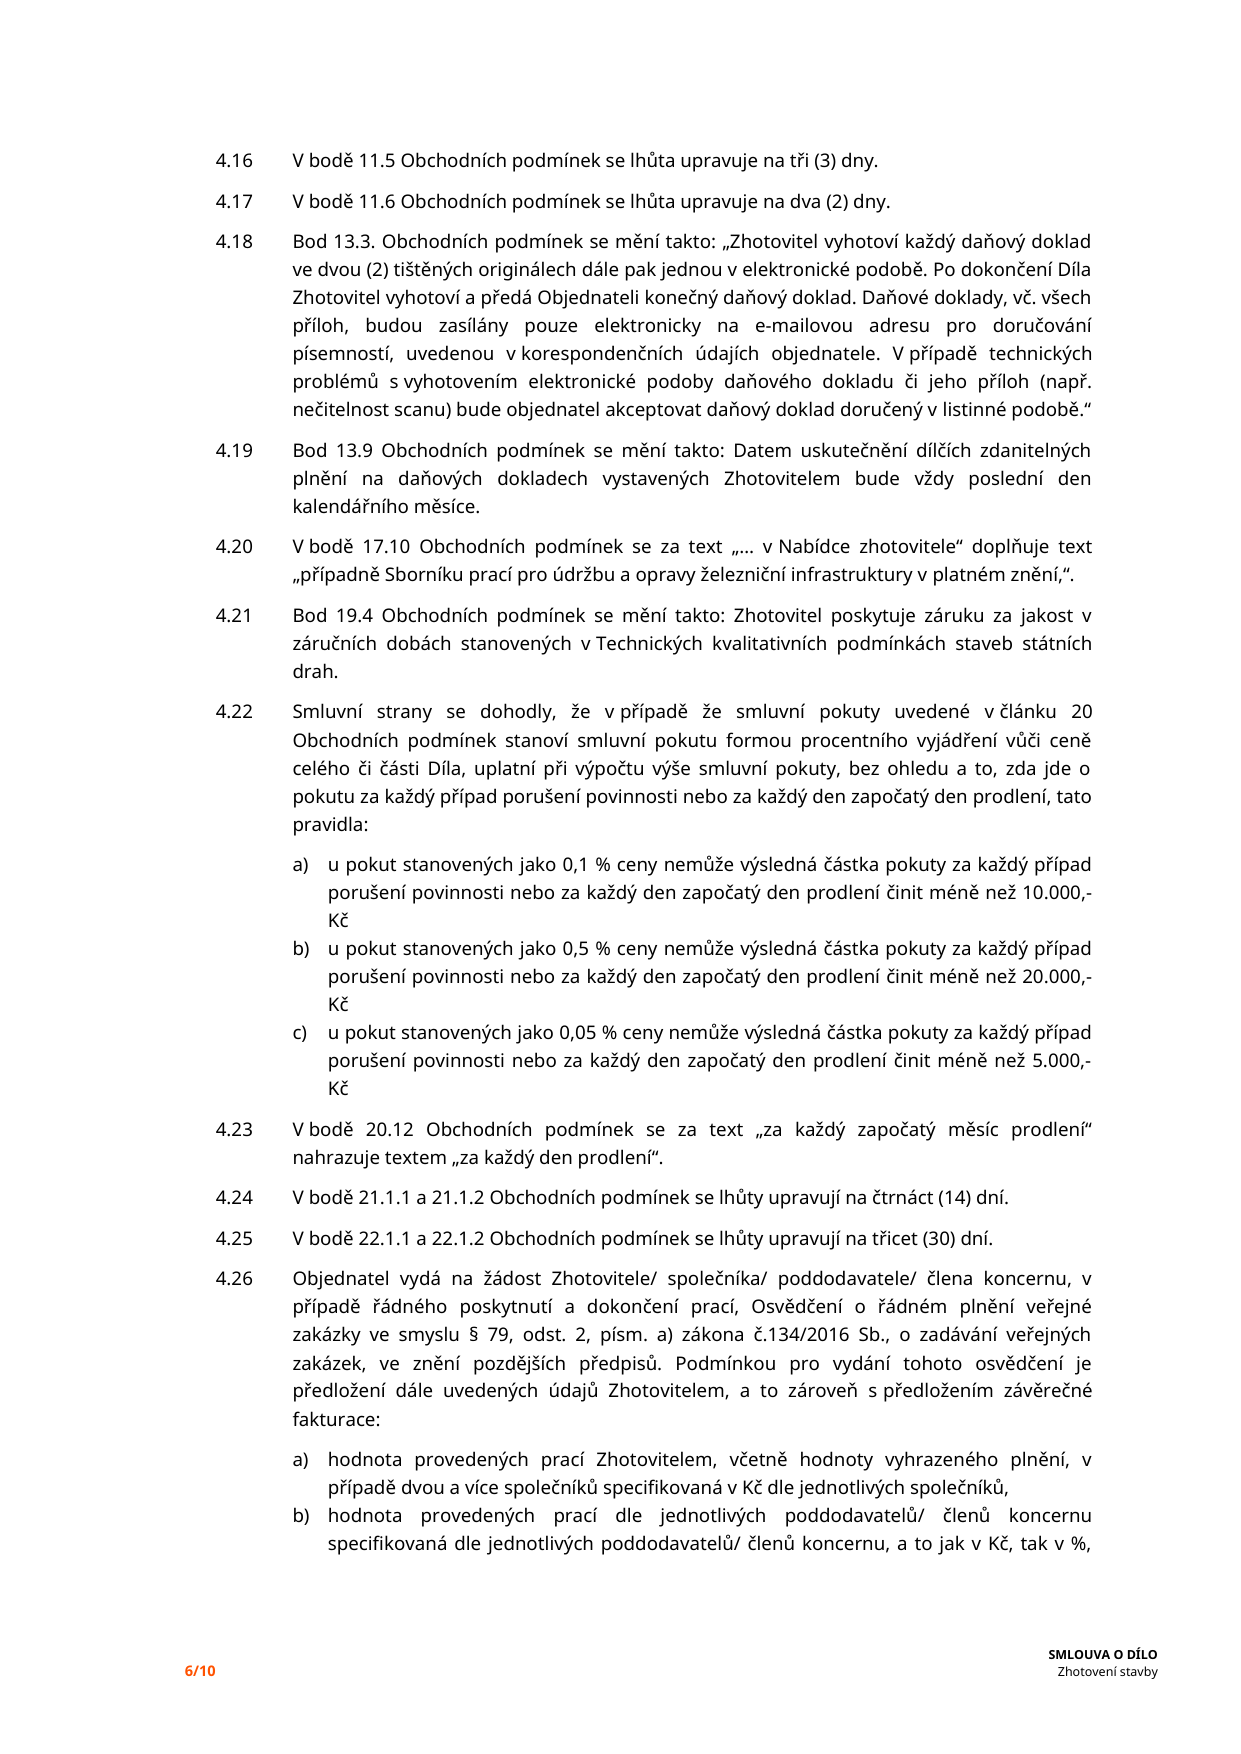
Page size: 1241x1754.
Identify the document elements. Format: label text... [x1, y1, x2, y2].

text V bodě 20.12 Obchodních podmínek se za text „za každý započatý měsíc prodlení“ nahrazuje textem „za každý den prodlení“. [216, 1116, 1093, 1170]
list hodnota provedených prací Zhotovitelem, včetně hodnoty vyhrazeného plnění, v případě dvou a více společníků specifikovaná v Kč dle jednotlivých společníků, [292, 1446, 1093, 1500]
text V bodě 21.1.1 a 21.1.2 Obchodních podmínek se lhůty upravují na čtrnáct (14) dní. [216, 1185, 1093, 1210]
text Objednatel vydá na žádost Zhotovitele/ společníka/ poddodavatele/ člena koncernu, v případě řádného poskytnutí a dokončení prací, Osvědčení o řádném plnění veřejné zakázky ve smyslu § 79, odst. 2, písm. a) zákona č.134/2016 Sb., o zadávání veřejných zakázek, ve znění pozdějších předpisů. Podmínkou pro vydání tohoto osvědčení je předložení dále uvedených údajů Zhotovitelem, a to zároveň s předložením závěrečné fakturace: [216, 1266, 1093, 1431]
text V bodě 11.5 Obchodních podmínek se lhůta upravuje na tři (3) dny. [216, 147, 1093, 173]
text Bod 13.3. Obchodních podmínek se mění takto: „Zhotovitel vyhotoví každý daňový doklad ve dvou (2) tištěných originálech dále pak jednou v elektronické podobě. Po dokončení Díla Zhotovitel vyhotoví a předá Objednateli konečný daňový doklad. Daňové doklady, vč. všech příloh, budou zasílány pouze elektronicky na e-mailovou adresu pro doručování písemností, uvedenou v korespondenčních údajích objednatele. V případě technických problémů s vyhotovením elektronické podoby daňového dokladu či jeho příloh (např. nečitelnost scanu) bude objednatel akceptovat daňový doklad doručený v listinné podobě.“ [216, 228, 1093, 422]
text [292, 1502, 1093, 1556]
text u pokut stanovených jako 0,5 % ceny nemůže výsledná částka pokuty za každý případ porušení povinnosti nebo za každý den započatý den prodlení činit méně než 20.000,- Kč [292, 936, 1093, 1017]
list u pokut stanovených jako 0,1 % ceny nemůže výsledná částka pokuty za každý případ porušení povinnosti nebo za každý den započatý den prodlení činit méně než 10.000,- Kč [292, 851, 1093, 933]
text u pokut stanovených jako 0,05 % ceny nemůže výsledná částka pokuty za každý případ porušení povinnosti nebo za každý den započatý den prodlení činit méně než 5.000,- Kč [292, 1019, 1093, 1101]
text V bodě 17.10 Obchodních podmínek se za text „… v Nabídce zhotovitele“ doplňuje text „případně Sborníku prací pro údržbu a opravy železniční infrastruktury v platném znění,“. [216, 534, 1093, 587]
text Bod 19.4 Obchodních podmínek se mění takto: Zhotovitel poskytuje záruku za jakost v záručních dobách stanovených v Technických kvalitativních podmínkách staveb státních drah. [216, 602, 1093, 684]
text Bod 13.9 Obchodních podmínek se mění takto: Datem uskutečnění dílčích zdanitelných plnění na daňových dokladech vystavených Zhotovitelem bude vždy poslední den kalendářního měsíce. [216, 437, 1093, 519]
text V bodě 11.6 Obchodních podmínek se lhůta upravuje na dva (2) dny. [216, 188, 1093, 213]
text Smluvní strany se dohodly, že v případě že smluvní pokuty uvedené v článku 20 Obchodních podmínek stanoví smluvní pokutu formou procentního vyjádření vůči ceně celého či části Díla, uplatní při výpočtu výše smluvní pokuty, bez ohledu a to, zda jde o pokutu za každý případ porušení povinnosti nebo za každý den započatý den prodlení, tato pravidla: [216, 699, 1093, 836]
text V bodě 22.1.1 a 22.1.2 Obchodních podmínek se lhůty upravují na třicet (30) dní. [216, 1225, 1093, 1251]
